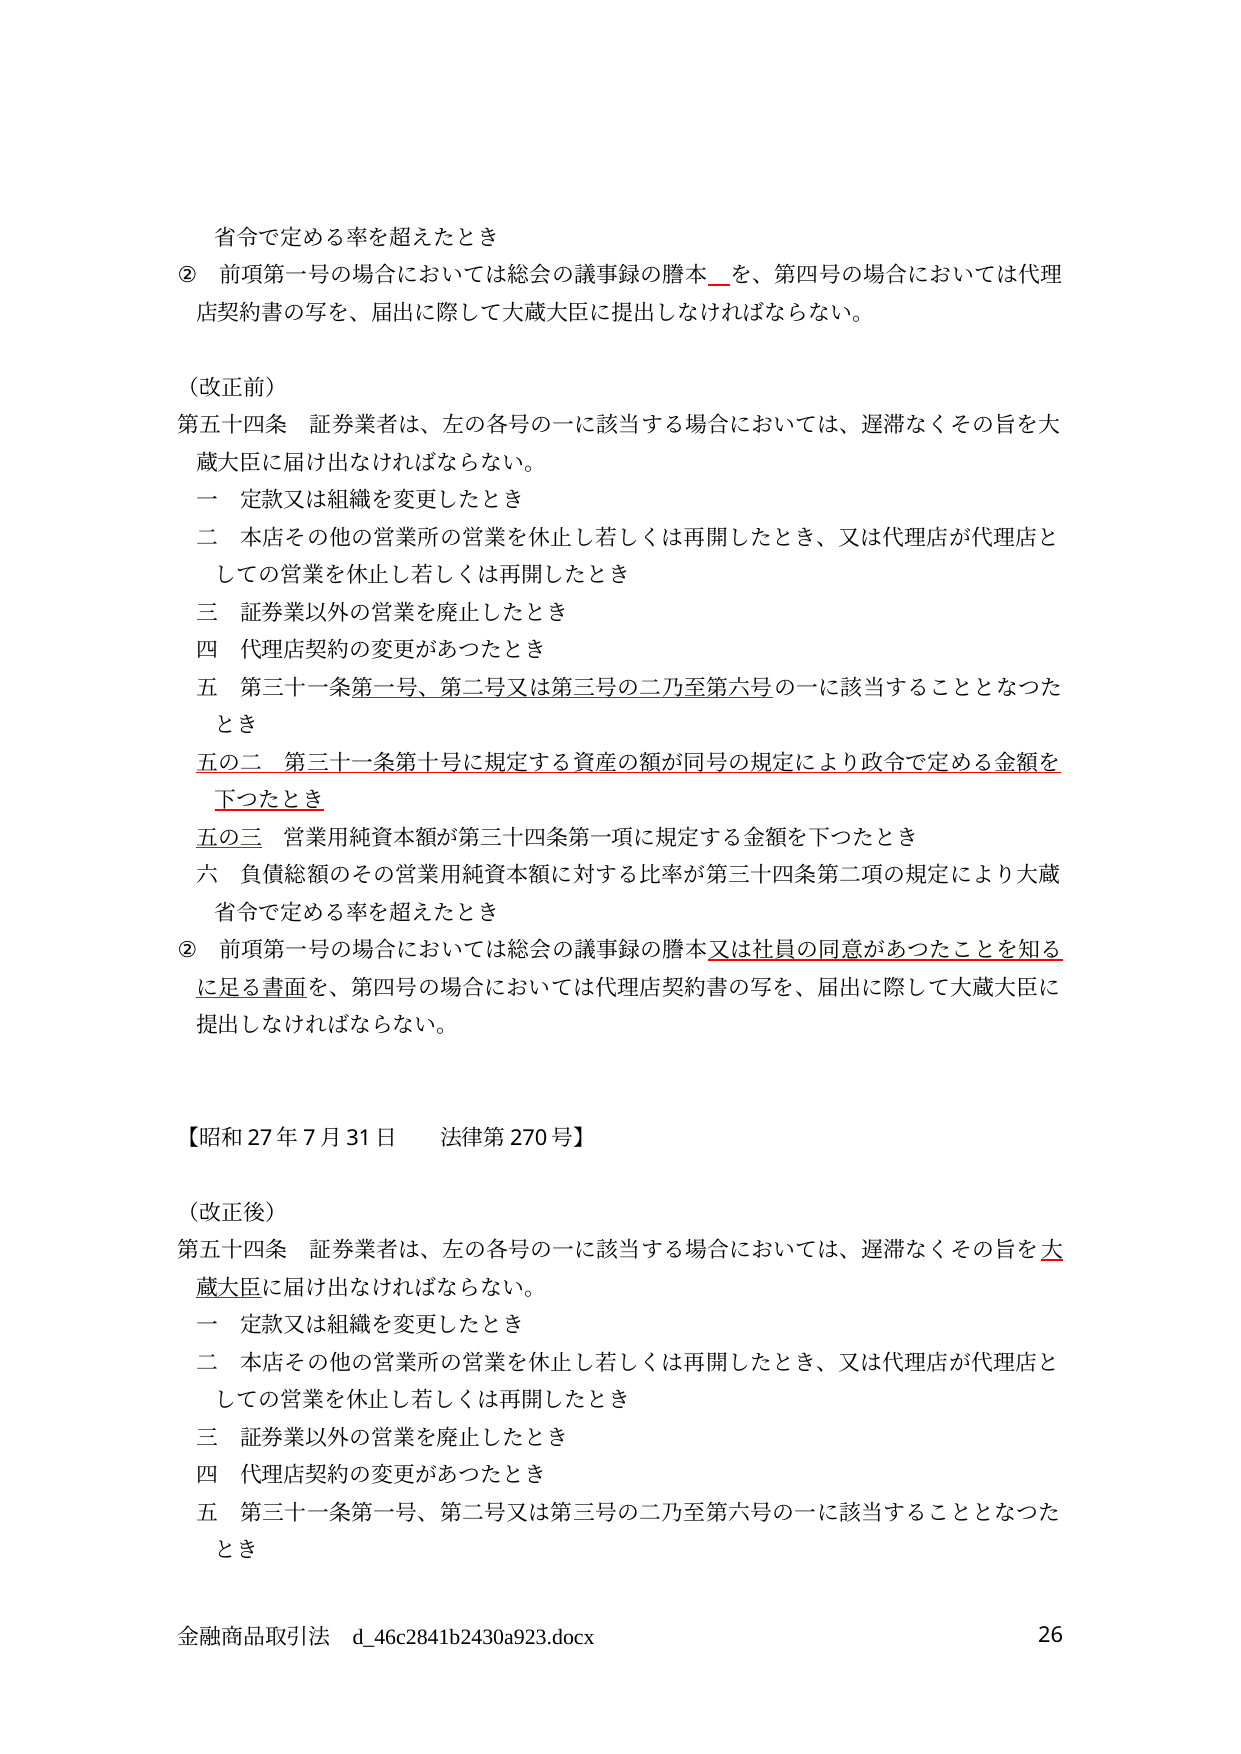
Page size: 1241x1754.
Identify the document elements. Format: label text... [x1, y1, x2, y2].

text 一 定款又は組織を変更したとき [196, 479, 1063, 517]
text 四 代理店契約の変更があつたとき [196, 629, 1063, 667]
text 二 本店その他の営業所の営業を休止し若しくは再開したとき、又は代理店が代理店としての営業を休止し若しくは再開したとき [196, 1342, 1063, 1417]
text 五の二 第三十一条第十号に規定する資産の額が同号の規定により政令で定める金額を下つたとき [196, 742, 1063, 817]
text 三 証券業以外の営業を廃止したとき [196, 1417, 1063, 1454]
text 第五十四条 証券業者は、左の各号の一に該当する場合においては、遅滞なくその旨を大蔵大臣に届け出なければならない。 [177, 1229, 1063, 1304]
text 【昭和27年7月31日 法律第270号】 [177, 1117, 1063, 1154]
text 三 証券業以外の営業を廃止したとき [196, 592, 1063, 629]
text （改正前） [177, 367, 1063, 404]
text ② 前項第一号の場合においては総会の議事録の謄本 を、第四号の場合においては代理店契約書の写を、届出に際して大蔵大臣に提出しなければならない。 [177, 254, 1063, 329]
text 五 第三十一条第一号、第二号又は第三号の二乃至第六号の一に該当することとなつたとき [196, 667, 1063, 742]
text 五の三 営業用純資本額が第三十四条第一項に規定する金額を下つたとき [196, 817, 1063, 854]
text 第五十四条 証券業者は、左の各号の一に該当する場合においては、遅滞なくその旨を大蔵大臣に届け出なければならない。 [177, 404, 1063, 479]
text ② 前項第一号の場合においては総会の議事録の謄本又は社員の同意があつたことを知るに足る書面を、第四号の場合においては代理店契約書の写を、届出に際して大蔵大臣に提出しなければならない。 [177, 929, 1063, 1042]
text 一 定款又は組織を変更したとき [196, 1304, 1063, 1342]
text 四 代理店契約の変更があつたとき [196, 1454, 1063, 1492]
text 二 本店その他の営業所の営業を休止し若しくは再開したとき、又は代理店が代理店としての営業を休止し若しくは再開したとき [196, 517, 1063, 592]
text 六 負債総額のその営業用純資本額に対する比率が第三十四条第二項の規定により大蔵省令で定める率を超えたとき [196, 854, 1063, 929]
text （改正後） [177, 1192, 1063, 1229]
text 五 第三十一条第一号、第二号又は第三号の二乃至第六号の一に該当することとなつたとき [196, 1492, 1063, 1567]
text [196, 217, 1063, 254]
